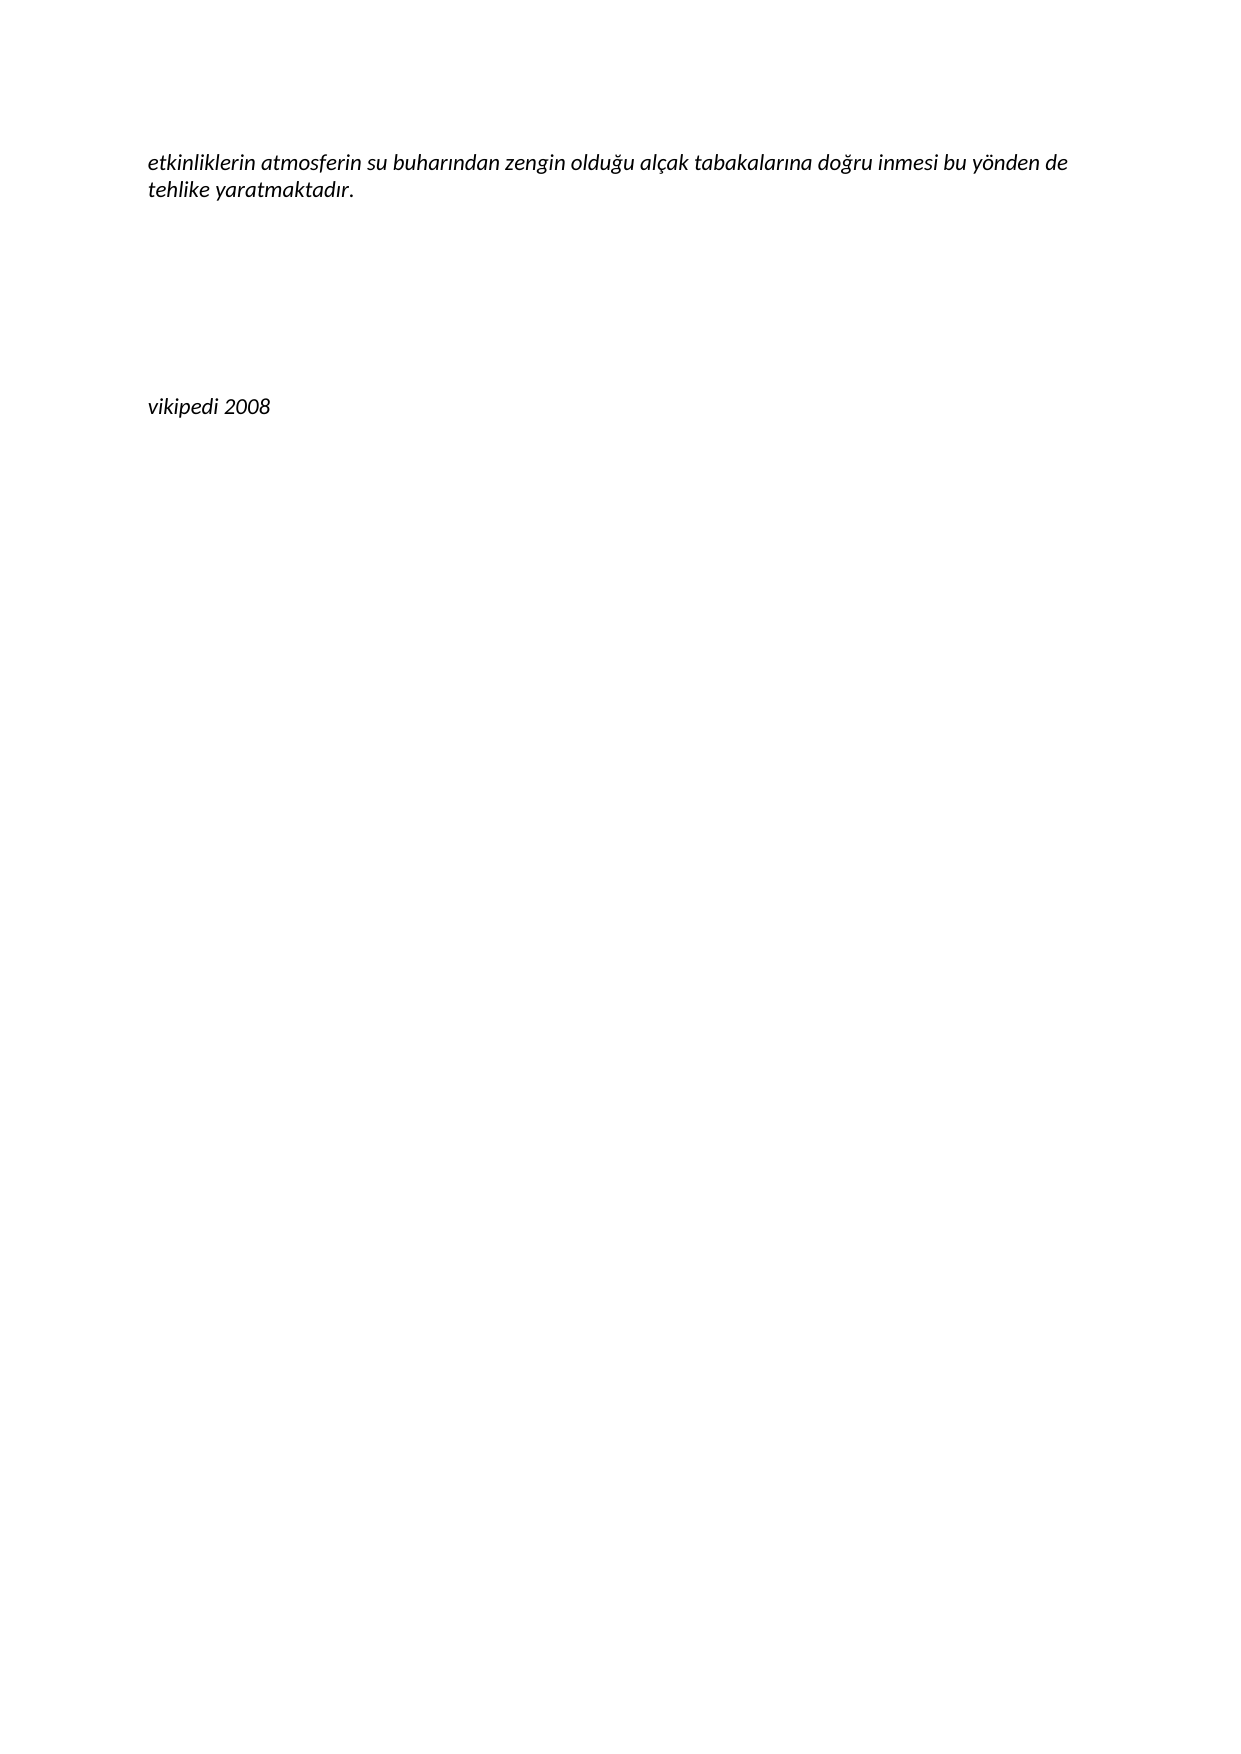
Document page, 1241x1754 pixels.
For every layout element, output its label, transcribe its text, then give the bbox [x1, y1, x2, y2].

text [148, 148, 1093, 204]
text vikipedi 2008 [148, 392, 1093, 420]
